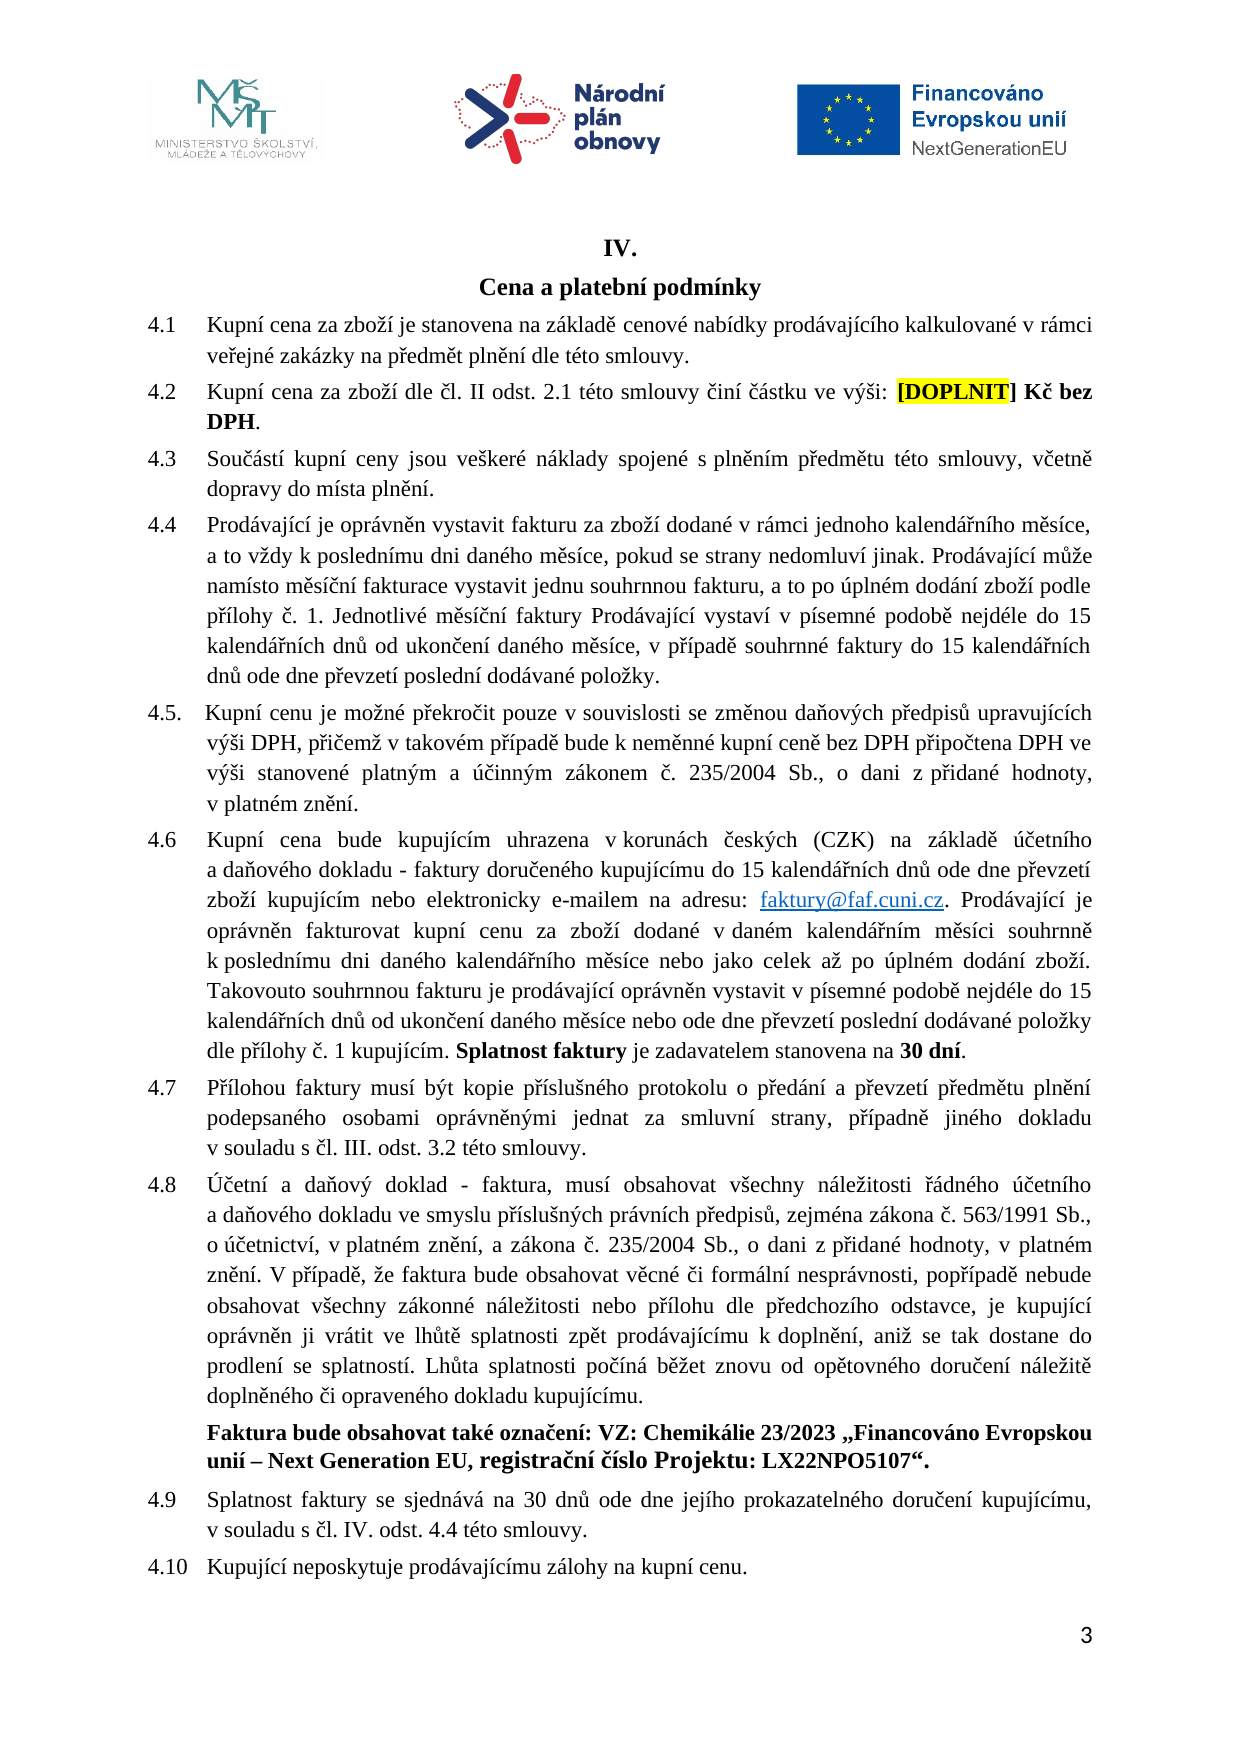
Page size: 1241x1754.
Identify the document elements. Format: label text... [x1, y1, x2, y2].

text 4.1 Kupní cena za zboží je stanovena na základě cenové nabídky prodávajícího kalkulované v rámci veřejné zakázky na předmět plnění dle této smlouvy. [148, 311, 1093, 368]
title IV. [148, 233, 1093, 262]
text 4.9 Splatnost faktury se sjednává na 30 dnů ode dne jejího prokazatelného doručení kupujícímu, v souladu s čl. IV. odst. 4.4 této smlouvy. [148, 1486, 1093, 1543]
text 4.4 Prodávající je oprávněn vystavit fakturu za zboží dodané v rámci jednoho kalendářního měsíce, a to vždy k poslednímu dni daného měsíce, pokud se strany nedomluví jinak. Prodávající může namísto měsíční fakturace vystavit jednu souhrnnou fakturu, a to po úplném dodání zboží podle přílohy č. 1. Jednotlivé měsíční faktury Prodávající vystaví v písemné podobě nejdéle do 15 kalendářních dnů od ukončení daného měsíce, v případě souhrnné faktury do 15 kalendářních dnů ode dne převzetí poslední dodávané položky. [148, 511, 1093, 689]
text 4.8 Účetní a daňový doklad - faktura, musí obsahovat všechny náležitosti řádného účetního a daňového dokladu ve smyslu příslušných právních předpisů, zejména zákona č. 563/1991 Sb., o účetnictví, v platném znění, a zákona č. 235/2004 Sb., o dani z přidané hodnoty, v platném znění. V případě, že faktura bude obsahovat věcné či formální nesprávnosti, popřípadě nebude obsahovat všechny zákonné náležitosti nebo přílohu dle předchozího odstavce, je kupující oprávněn ji vrátit ve lhůtě splatnosti zpět prodávajícímu k doplnění, aniž se tak dostane do prodlení se splatností. Lhůta splatnosti počíná běžet znovu od opětovného doručení náležitě doplněného či opraveného dokladu kupujícímu. [148, 1171, 1093, 1409]
picture [789, 73, 1085, 164]
text 4.7 Přílohou faktury musí být kopie příslušného protokolu o předání a převzetí předmětu plnění podepsaného osobami oprávněnými jednat za smluvní strany, případně jiného dokladu v souladu s čl. III. odst. 3.2 této smlouvy. [148, 1074, 1093, 1161]
text 4.5. Kupní cenu je možné překročit pouze v souvislosti se změnou daňových předpisů upravujících výši DPH, přičemž v takovém případě bude k neměnné kupní ceně bez DPH připočtena DPH ve výši stanovené platným a účinným zákonem č. 235/2004 Sb., o dani z přidané hodnoty, v platném znění. [148, 699, 1093, 816]
text 4.6 Kupní cena bude kupujícím uhrazena v korunách českých (CZK) na základě účetního a daňového dokladu - faktury doručeného kupujícímu do 15 kalendářních dnů ode dne převzetí zboží kupujícím nebo elektronicky e-mailem na adresu: faktury@faf.cuni.cz. Prodávající je oprávněn fakturovat kupní cenu za zboží dodané v daném kalendářním měsíci souhrnně k poslednímu dni daného kalendářního měsíce nebo jako celek až po úplném dodání zboží. Takovouto souhrnnou fakturu je prodávající oprávněn vystavit v písemné podobě nejdéle do 15 kalendářních dnů od ukončení daného měsíce nebo ode dne převzetí poslední dodávané položky dle přílohy č. 1 kupujícím. Splatnost faktury je zadavatelem stanovena na 30 dní. [148, 826, 1093, 1064]
text 4.3 Součástí kupní ceny jsou veškeré náklady spojené s plněním předmětu této smlouvy, včetně dopravy do místa plnění. [148, 445, 1093, 501]
picture [454, 74, 666, 164]
text Faktura bude obsahovat také označení: VZ: Chemikálie 23/2023 ,,Financováno Evropskou unií – Next Generation EU, registrační číslo Projektu: LX22NPO5107“. [207, 1419, 1093, 1474]
text 4.2 Kupní cena za zboží dle čl. II odst. 2.1 této smlouvy činí částku ve výši: [DOPLNIT] Kč bez DPH. [148, 378, 1093, 435]
picture [147, 74, 325, 164]
title Cena a platební podmínky [148, 272, 1093, 301]
text 4.10 Kupující neposkytuje prodávajícímu zálohy na kupní cenu. [148, 1553, 1093, 1579]
